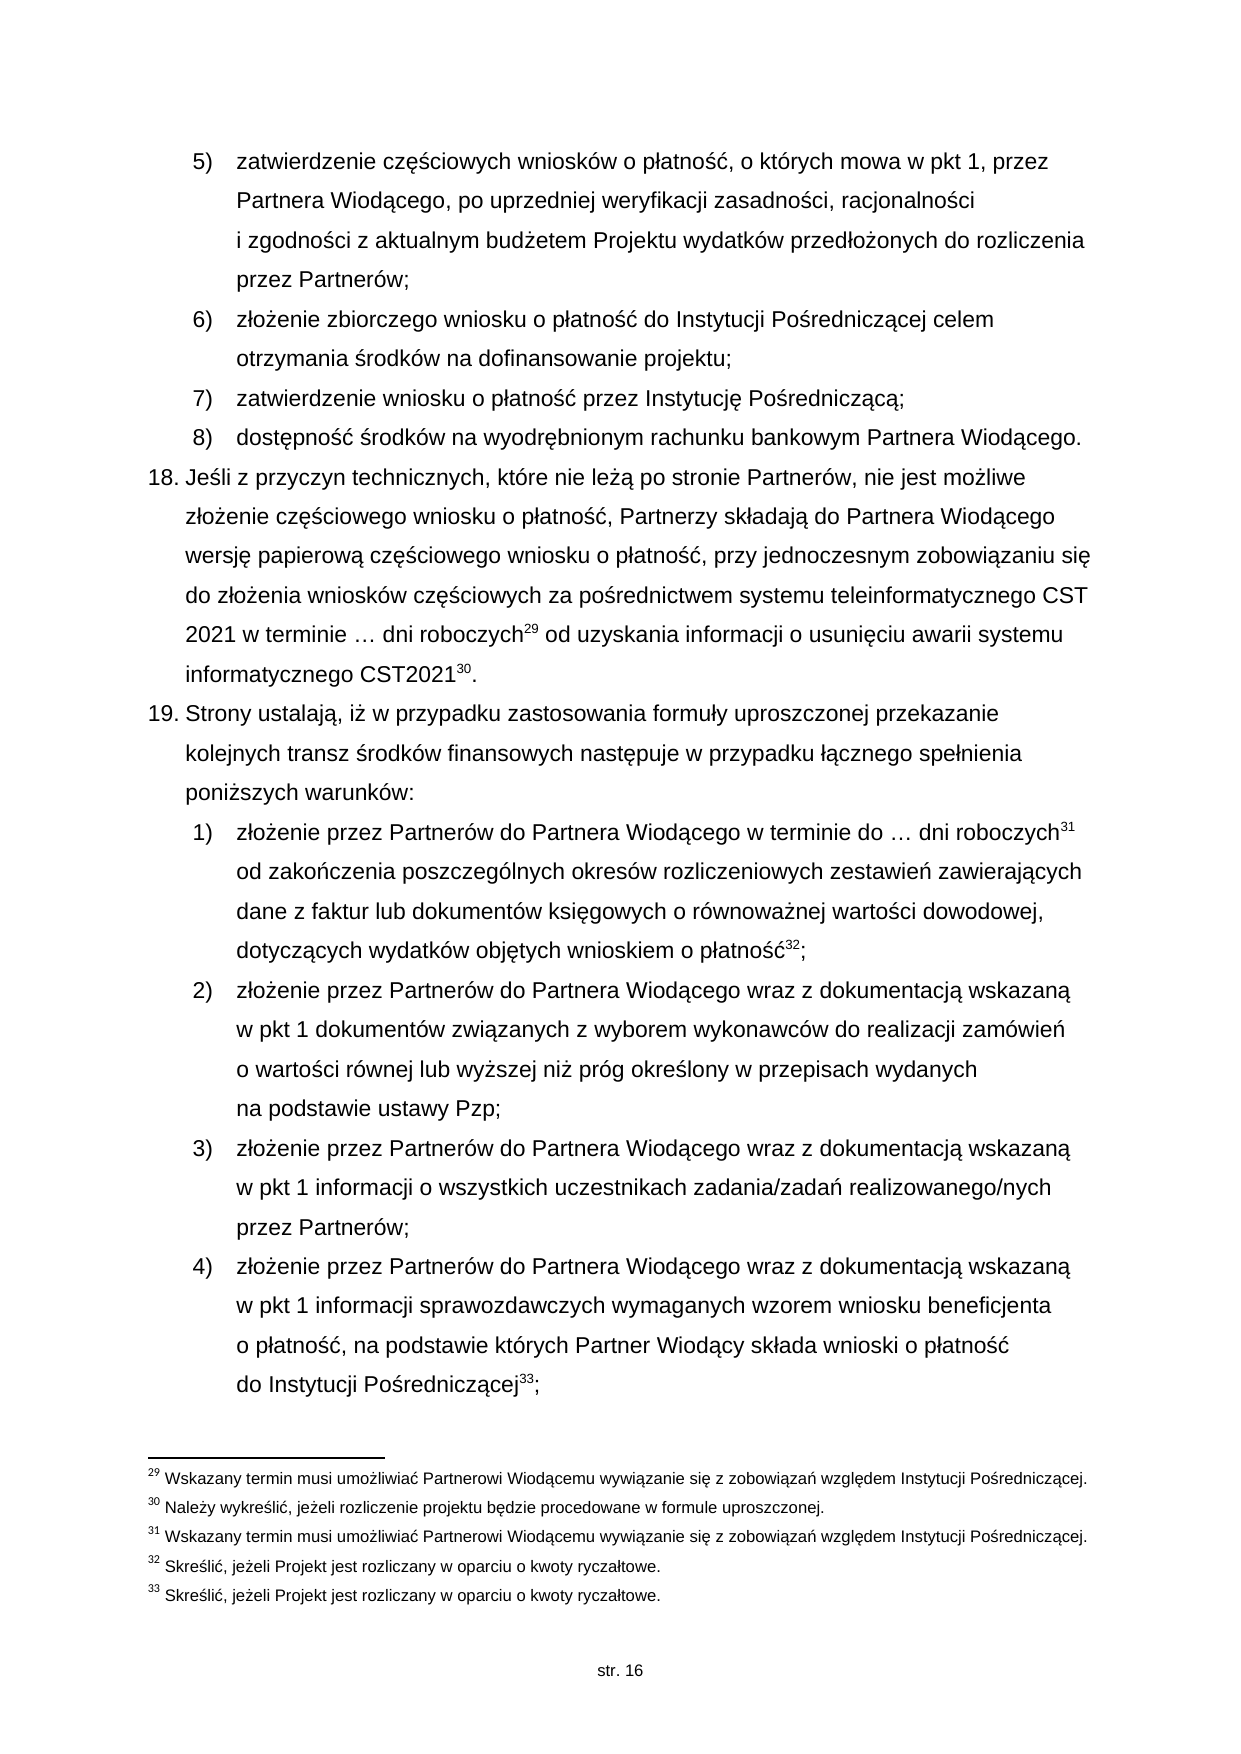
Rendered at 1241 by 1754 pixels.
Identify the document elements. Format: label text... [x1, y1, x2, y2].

list złożenie przez Partnerów do Partnera Wiodącego wraz z dokumentacją wskazaną w pkt 1 informacji sprawozdawczych wymaganych wzorem wniosku beneficjenta o płatność, na podstawie których Partner Wiodący składa wnioski o płatność do Instytucji Pośredniczącej; [192, 1253, 1093, 1398]
list zatwierdzenie wniosku o płatność przez Instytucję Pośredniczącą; [192, 384, 1093, 411]
list złożenie przez Partnerów do Partnera Wiodącego w terminie do … dni roboczych od zakończenia poszczególnych okresów rozliczeniowych zestawień zawierających dane z faktur lub dokumentów księgowych o równoważnej wartości dowodowej, dotyczących wydatków objętych wnioskiem o płatność; [192, 819, 1093, 963]
list złożenie przez Partnerów do Partnera Wiodącego wraz z dokumentacją wskazaną w pkt 1 dokumentów związanych z wyborem wykonawców do realizacji zamówień o wartości równej lub wyższej niż próg określony w przepisach wydanych na podstawie ustawy Pzp; [192, 977, 1093, 1121]
list Jeśli z przyczyn technicznych, które nie leżą po stronie Partnerów, nie jest możliwe złożenie częściowego wniosku o płatność, Partnerzy składają do Partnera Wiodącego wersję papierową częściowego wniosku o płatność, przy jednoczesnym zobowiązaniu się do złożenia wniosków częściowych za pośrednictwem systemu teleinformatycznego CST 2021 w terminie … dni roboczych od uzyskania informacji o usunięciu awarii systemu informatycznego CST2021. [148, 463, 1093, 687]
list dostępność środków na wyodrębnionym rachunku bankowym Partnera Wiodącego. [192, 424, 1093, 450]
list złożenie zbiorczego wniosku o płatność do Instytucji Pośredniczącej celem otrzymania środków na dofinansowanie projektu; [192, 306, 1093, 371]
list Strony ustalają, iż w przypadku zastosowania formuły uproszczonej przekazanie kolejnych transz środków finansowych następuje w przypadku łącznego spełnienia poniższych warunków: [148, 700, 1093, 806]
list złożenie przez Partnerów do Partnera Wiodącego wraz z dokumentacją wskazaną w pkt 1 informacji o wszystkich uczestnikach zadania/zadań realizowanego/nych przez Partnerów; [192, 1134, 1093, 1240]
list zatwierdzenie częściowych wniosków o płatność, o których mowa w pkt 1, przez Partnera Wiodącego, po uprzedniej weryfikacji zasadności, racjonalności i zgodności z aktualnym budżetem Projektu wydatków przedłożonych do rozliczenia przez Partnerów; [192, 148, 1093, 292]
